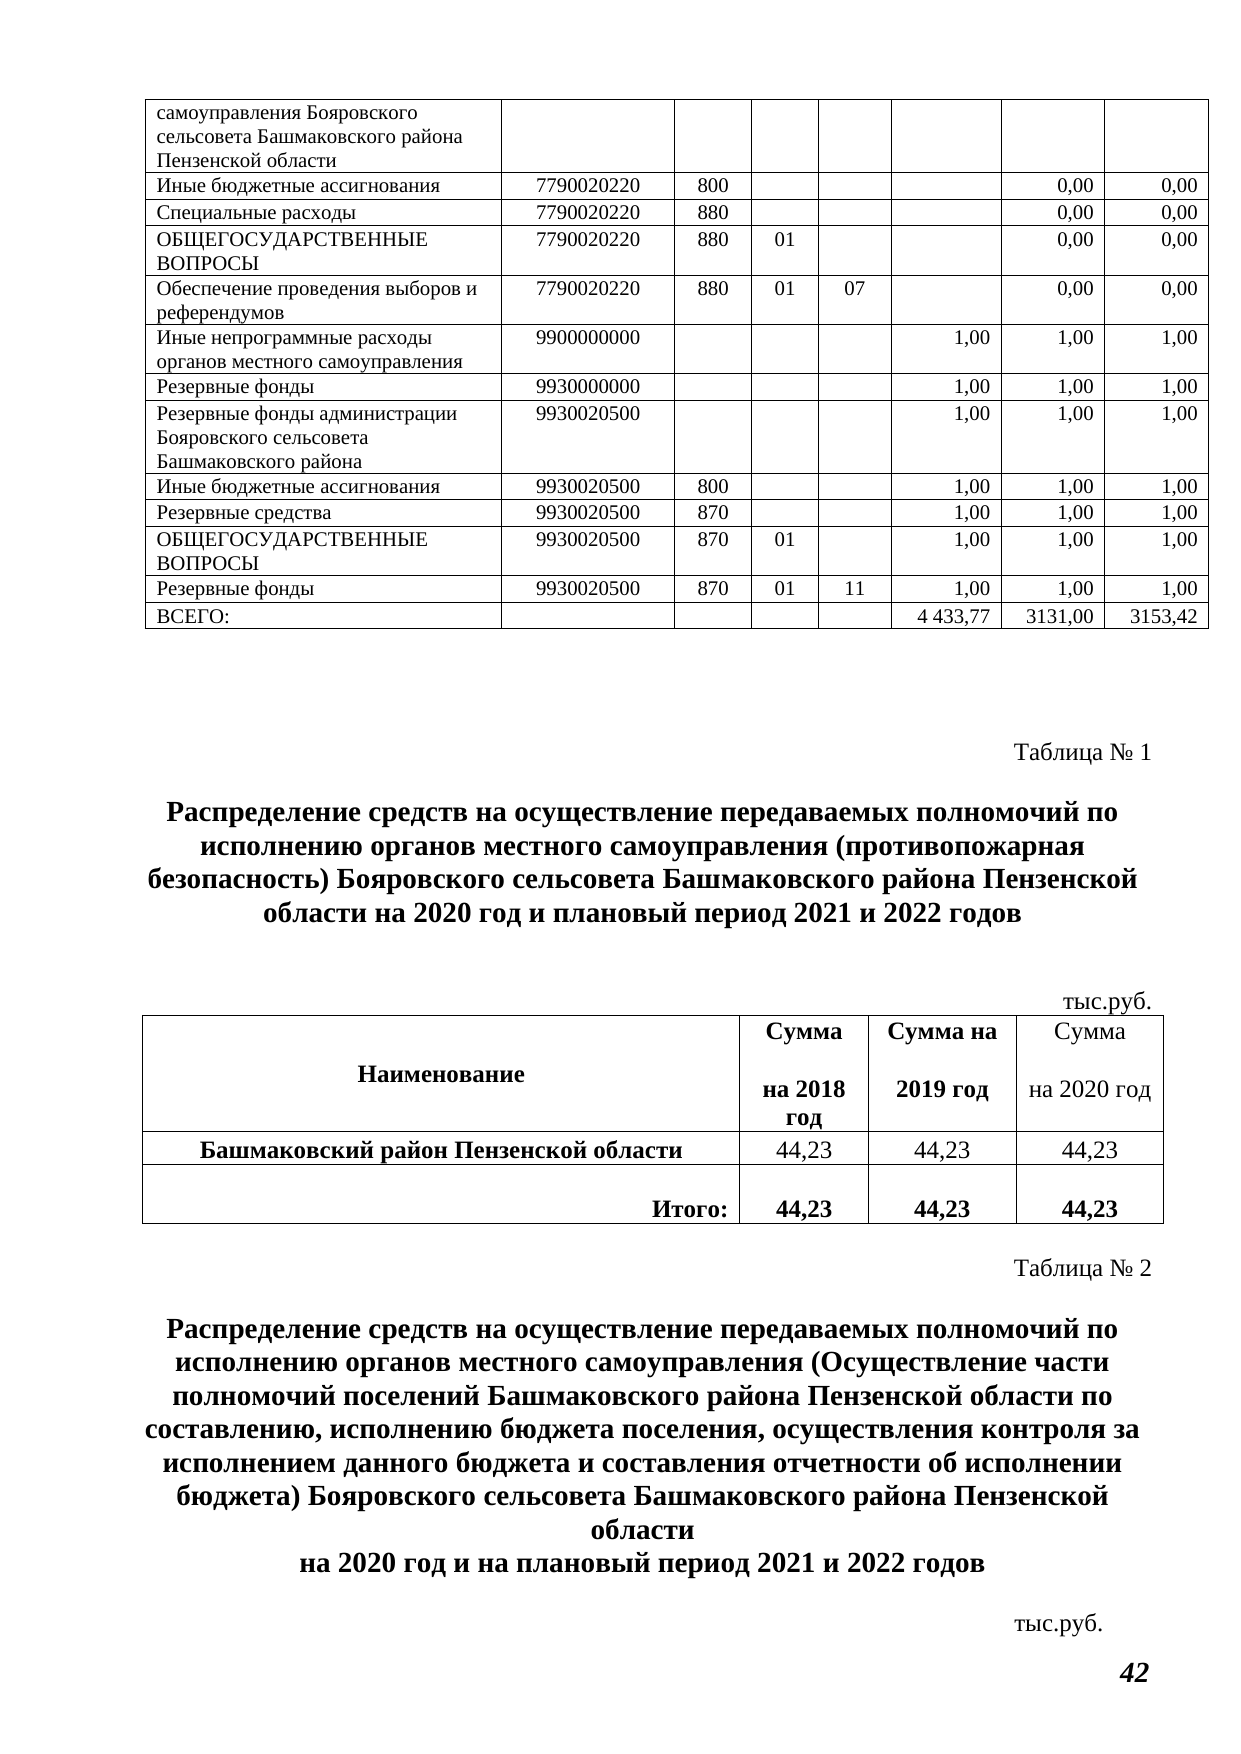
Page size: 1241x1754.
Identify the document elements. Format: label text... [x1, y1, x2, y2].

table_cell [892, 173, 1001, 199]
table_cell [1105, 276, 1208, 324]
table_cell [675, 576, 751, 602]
text на 2020 год и на плановый период 2021 и 2022 годов [133, 1546, 1152, 1579]
text тыс.руб. [133, 1608, 1152, 1637]
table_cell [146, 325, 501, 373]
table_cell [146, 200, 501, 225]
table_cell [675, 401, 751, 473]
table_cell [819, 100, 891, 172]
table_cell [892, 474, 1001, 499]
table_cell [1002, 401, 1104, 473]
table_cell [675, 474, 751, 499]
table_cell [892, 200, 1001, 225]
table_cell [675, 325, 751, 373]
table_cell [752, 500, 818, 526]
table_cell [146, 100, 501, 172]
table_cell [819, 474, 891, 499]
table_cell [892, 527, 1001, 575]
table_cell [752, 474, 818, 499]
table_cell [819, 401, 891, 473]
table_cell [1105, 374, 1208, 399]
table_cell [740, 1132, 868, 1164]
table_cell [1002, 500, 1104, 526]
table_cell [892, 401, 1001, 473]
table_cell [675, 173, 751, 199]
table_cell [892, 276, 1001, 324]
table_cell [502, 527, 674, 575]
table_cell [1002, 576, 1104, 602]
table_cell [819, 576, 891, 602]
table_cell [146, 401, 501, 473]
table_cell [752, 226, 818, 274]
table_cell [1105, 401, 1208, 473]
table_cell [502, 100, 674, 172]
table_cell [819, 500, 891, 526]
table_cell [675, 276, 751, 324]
text Распределение средств на осуществление передаваемых полномочий по исполнению органов местного самоуправления (противопожарная безопасность) Бояровского сельсовета Башмаковского района Пензенской области на 2020 год и плановый период 2021 и 2022 годов [133, 794, 1152, 928]
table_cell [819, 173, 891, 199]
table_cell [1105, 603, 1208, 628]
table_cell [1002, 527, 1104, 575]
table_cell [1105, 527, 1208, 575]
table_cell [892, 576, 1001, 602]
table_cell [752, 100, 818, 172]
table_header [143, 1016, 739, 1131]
text Таблица № 2 [133, 1253, 1152, 1282]
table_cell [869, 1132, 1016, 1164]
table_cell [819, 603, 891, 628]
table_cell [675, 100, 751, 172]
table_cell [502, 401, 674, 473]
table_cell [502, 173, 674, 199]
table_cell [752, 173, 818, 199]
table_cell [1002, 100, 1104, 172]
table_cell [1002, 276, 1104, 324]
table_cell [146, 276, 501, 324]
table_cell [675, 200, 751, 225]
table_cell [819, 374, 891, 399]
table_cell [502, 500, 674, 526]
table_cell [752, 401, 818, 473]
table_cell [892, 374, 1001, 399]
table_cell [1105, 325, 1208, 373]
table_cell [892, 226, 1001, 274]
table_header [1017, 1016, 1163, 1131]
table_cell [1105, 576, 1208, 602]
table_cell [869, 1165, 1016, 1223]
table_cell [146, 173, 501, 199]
text Распределение средств на осуществление передаваемых полномочий по исполнению органов местного самоуправления (Осуществление части полномочий поселений Башмаковского района Пензенской области по составлению, исполнению бюджета поселения, осуществления контроля за исполнением данного бюджета и составления отчетности об исполнении бюджета) Бояровского сельсовета Башмаковского района Пензенской области [133, 1311, 1152, 1546]
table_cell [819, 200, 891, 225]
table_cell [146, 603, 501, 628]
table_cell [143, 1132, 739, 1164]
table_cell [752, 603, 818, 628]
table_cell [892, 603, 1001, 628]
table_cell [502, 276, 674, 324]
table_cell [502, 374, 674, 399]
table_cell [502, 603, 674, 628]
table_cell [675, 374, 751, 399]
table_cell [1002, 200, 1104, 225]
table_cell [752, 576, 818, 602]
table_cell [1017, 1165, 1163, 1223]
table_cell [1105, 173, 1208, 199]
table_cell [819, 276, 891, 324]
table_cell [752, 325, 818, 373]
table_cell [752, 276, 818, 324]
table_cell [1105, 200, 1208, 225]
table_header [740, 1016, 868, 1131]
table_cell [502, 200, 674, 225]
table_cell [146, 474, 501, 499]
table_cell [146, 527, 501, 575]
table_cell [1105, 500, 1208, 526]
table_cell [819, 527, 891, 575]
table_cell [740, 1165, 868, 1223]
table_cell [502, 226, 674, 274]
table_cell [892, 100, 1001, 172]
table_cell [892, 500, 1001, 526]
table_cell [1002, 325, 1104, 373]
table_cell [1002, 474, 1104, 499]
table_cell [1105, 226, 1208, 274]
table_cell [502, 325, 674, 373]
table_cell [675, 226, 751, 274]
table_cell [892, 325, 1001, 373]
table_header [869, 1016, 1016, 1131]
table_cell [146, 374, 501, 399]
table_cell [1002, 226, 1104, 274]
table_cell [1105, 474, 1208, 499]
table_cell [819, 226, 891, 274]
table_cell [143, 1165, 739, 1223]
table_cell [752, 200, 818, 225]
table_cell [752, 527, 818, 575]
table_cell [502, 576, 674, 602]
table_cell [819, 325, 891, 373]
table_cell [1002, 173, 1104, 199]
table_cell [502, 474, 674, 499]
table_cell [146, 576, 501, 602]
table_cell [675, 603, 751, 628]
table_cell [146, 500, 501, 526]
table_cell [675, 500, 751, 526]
text тыс.руб. [133, 986, 1152, 1015]
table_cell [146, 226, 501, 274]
text Таблица № 1 [133, 737, 1152, 766]
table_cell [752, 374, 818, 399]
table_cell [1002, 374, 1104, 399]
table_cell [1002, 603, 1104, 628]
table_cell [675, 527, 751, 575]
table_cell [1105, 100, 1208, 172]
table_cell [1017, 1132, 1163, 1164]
